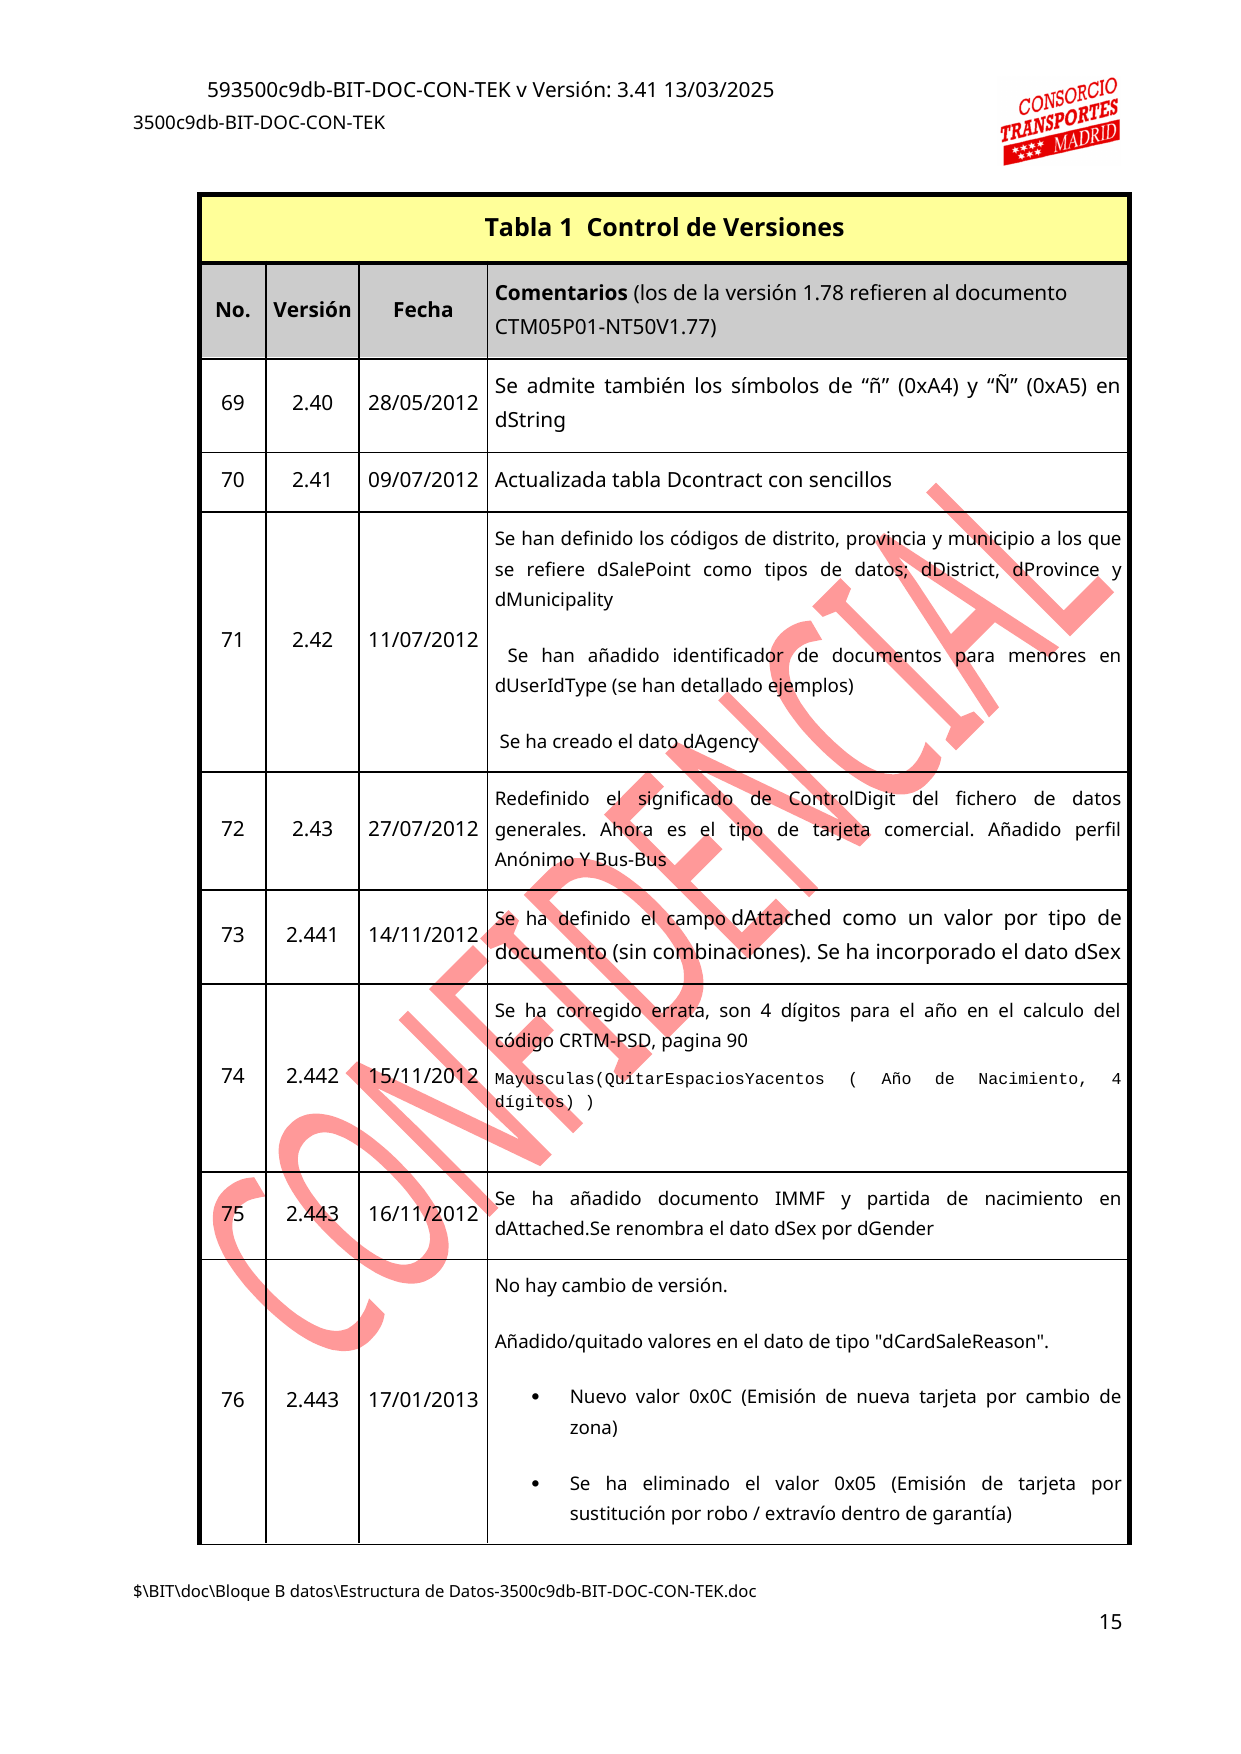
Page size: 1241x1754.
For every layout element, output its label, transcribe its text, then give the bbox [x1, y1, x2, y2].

table_cell 09/07/2012 [360, 453, 487, 511]
table_cell 2.43 [267, 773, 358, 889]
table_cell 74 [202, 985, 265, 1171]
table_cell Se han definido los códigos de distrito, provincia y municipio a los que se refiere dSalePoint como tipos de datos; dDistrict, dProvince y dMunicipality Se han añadido identificador de documentos para menores en dUserIdType (se han detallado ejemplos) Se ha creado el dato dAgency [488, 513, 1127, 771]
table_cell No hay cambio de versión. Añadido/quitado valores en el dato de tipo "dCardSaleReason". Nuevo valor 0x0C (Emisión de nueva tarjeta por cambio de zona) Se ha eliminado el valor 0x05 (Emisión de tarjeta por sustitución por robo / extravío dentro de garantía) [488, 1260, 1127, 1543]
table_cell 71 [202, 513, 265, 771]
table_header Tabla 1 Control de Versiones [202, 197, 1127, 261]
table_cell 11/07/2012 [360, 513, 487, 771]
table_cell 2.443 [267, 1173, 358, 1258]
table_cell No. [202, 265, 265, 357]
table_cell Redefinido el significado de ControlDigit del fichero de datos generales. Ahora es el tipo de tarjeta comercial. Añadido perfil Anónimo Y Bus-Bus [488, 773, 1127, 889]
table_cell Actualizada tabla Dcontract con sencillos [488, 453, 1127, 511]
table_cell 14/11/2012 [360, 891, 487, 983]
table_cell Fecha [360, 265, 487, 357]
table_cell 2.41 [267, 453, 358, 511]
table_cell 2.441 [267, 891, 358, 983]
table_cell Se ha definido el campo dAttached como un valor por tipo de documento (sin combinaciones). Se ha incorporado el dato dSex [488, 891, 1127, 983]
table_cell 2.42 [267, 513, 358, 771]
picture [996, 76, 1122, 166]
table_cell 76 [202, 1260, 265, 1543]
table_cell Se admite también los símbolos de “ñ” (0xA4) y “Ñ” (0xA5) en dString [488, 360, 1127, 451]
table_cell 27/07/2012 [360, 773, 487, 889]
table_cell 75 [202, 1173, 265, 1258]
table_cell Se ha corregido errata, son 4 dígitos para el año en el calculo del código CRTM-PSD, pagina 90 Mayusculas(QuitarEspaciosYacentos ( Año de Nacimiento, 4 dígitos) ) [488, 985, 1127, 1171]
table_cell 2.442 [267, 985, 358, 1171]
table_cell 16/11/2012 [360, 1173, 487, 1258]
table_cell 15/11/2012 [360, 985, 487, 1171]
table_cell 17/01/2013 [360, 1260, 487, 1543]
table_cell 28/05/2012 [360, 360, 487, 451]
table_cell 72 [202, 773, 265, 889]
table_cell 2.443 [267, 1260, 358, 1543]
table_cell 73 [202, 891, 265, 983]
table_cell Comentarios (los de la versión 1.78 refieren al documento CTM05P01-NT50V1.77) [488, 265, 1127, 357]
table_cell 69 [202, 360, 265, 451]
table_cell Se ha añadido documento IMMF y partida de nacimiento en dAttached.Se renombra el dato dSex por dGender [488, 1173, 1127, 1258]
table_cell Versión [267, 265, 358, 357]
table_cell 70 [202, 453, 265, 511]
table_cell 2.40 [267, 360, 358, 451]
